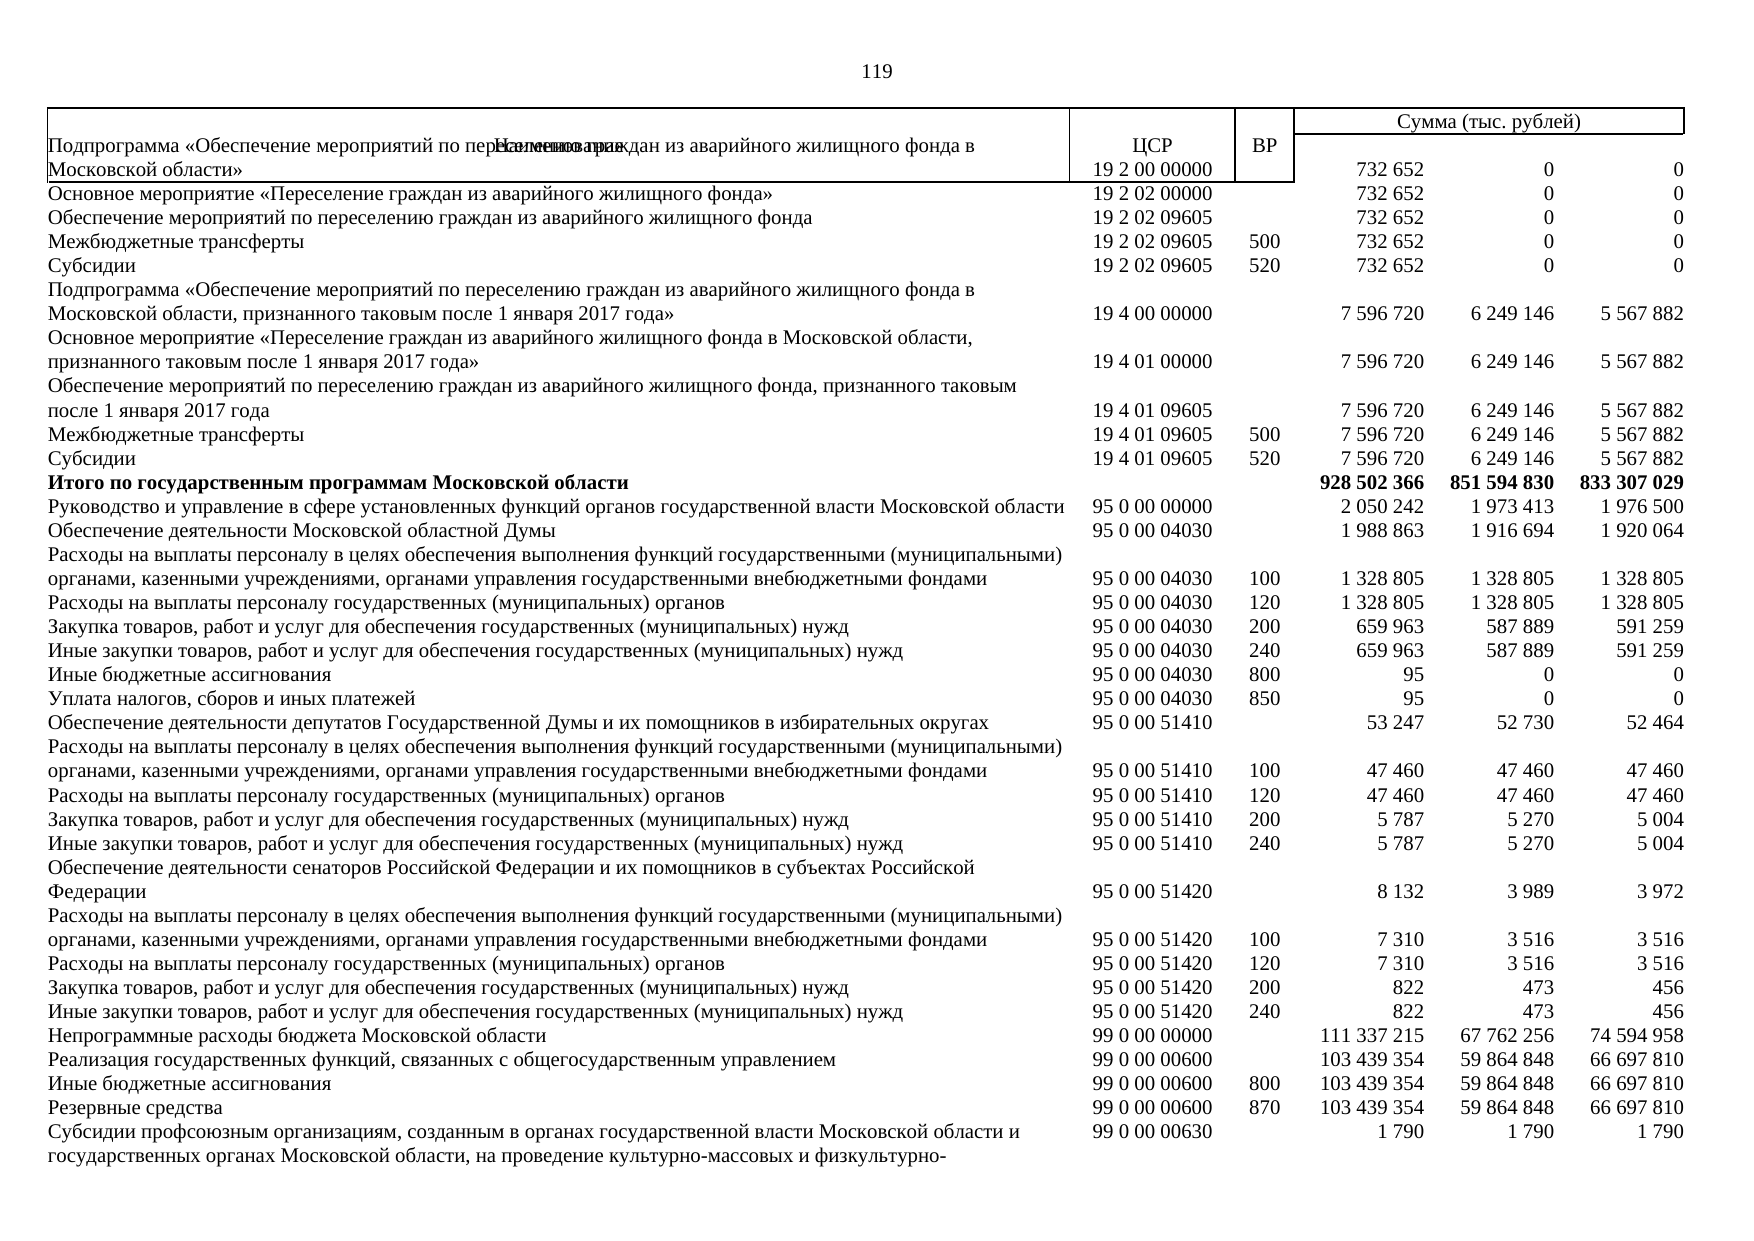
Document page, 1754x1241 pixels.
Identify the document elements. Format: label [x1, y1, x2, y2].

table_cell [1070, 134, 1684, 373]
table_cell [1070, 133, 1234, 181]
table_header [48, 109, 1069, 133]
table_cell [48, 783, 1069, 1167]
table_header [1236, 109, 1293, 133]
table_header [1070, 109, 1234, 133]
table_header [1295, 109, 1683, 133]
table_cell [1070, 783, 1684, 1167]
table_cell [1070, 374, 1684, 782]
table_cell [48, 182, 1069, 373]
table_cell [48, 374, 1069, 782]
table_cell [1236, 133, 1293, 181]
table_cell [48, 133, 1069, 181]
